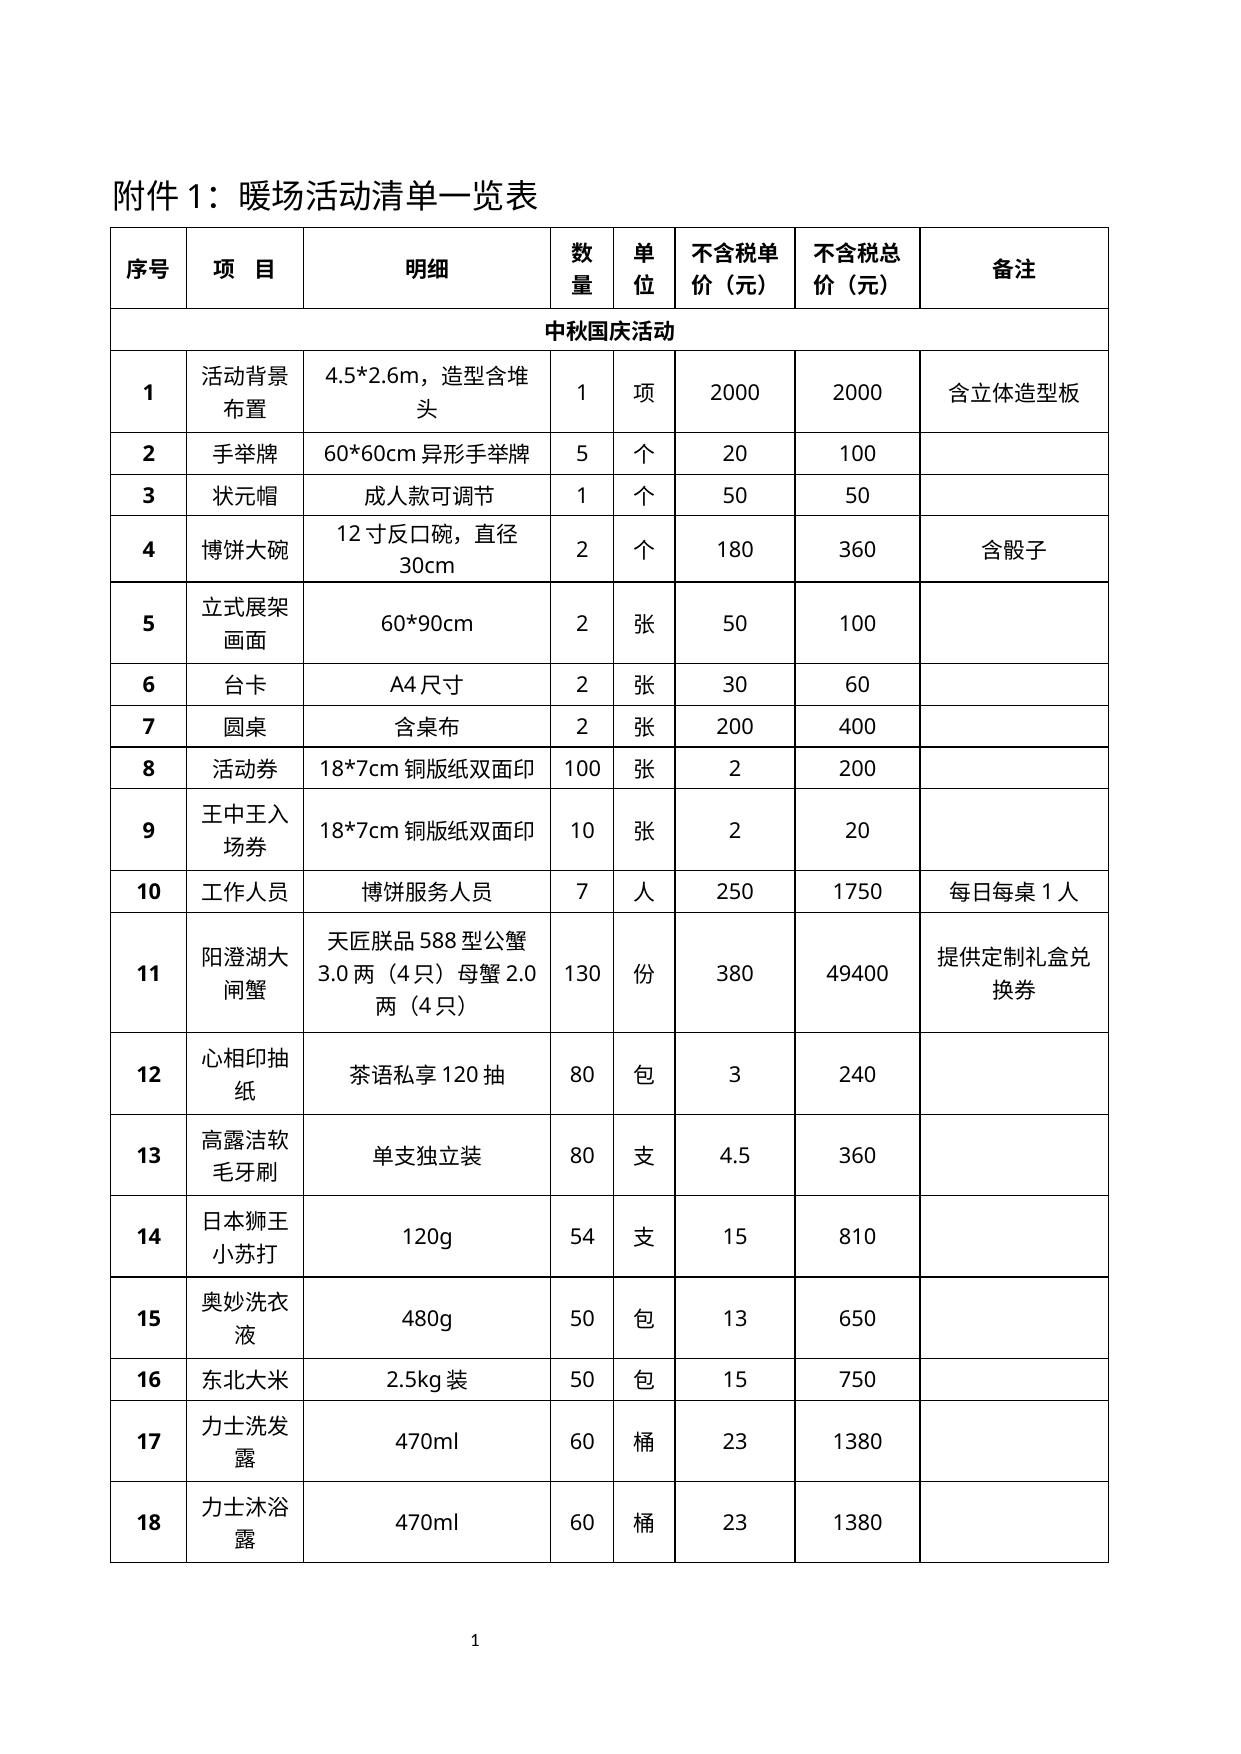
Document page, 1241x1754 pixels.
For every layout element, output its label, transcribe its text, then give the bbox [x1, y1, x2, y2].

table_cell [921, 1115, 1108, 1195]
table_cell 人 [614, 871, 674, 912]
table_header 数量 [551, 228, 613, 308]
table_cell 桶 [614, 1401, 674, 1481]
table_cell 12 [111, 1033, 186, 1114]
table_cell 2 [676, 748, 794, 788]
table_cell 2 [676, 789, 794, 870]
table_cell 380 [676, 913, 794, 1032]
table_cell 支 [614, 1115, 674, 1195]
table_cell 18*7cm铜版纸双面印 [304, 748, 550, 788]
table_cell 13 [676, 1278, 794, 1358]
table_cell 100 [551, 748, 613, 788]
table_cell 2000 [796, 351, 919, 432]
table_cell 5 [551, 433, 613, 473]
table_cell 13 [111, 1115, 186, 1195]
table_cell [921, 475, 1108, 515]
table_cell 力士洗发露 [187, 1401, 303, 1481]
table_cell [921, 1401, 1108, 1481]
table_cell 博饼服务人员 [304, 871, 550, 912]
table_cell 14 [111, 1196, 186, 1276]
table_cell 30 [676, 664, 794, 704]
table_cell [921, 789, 1108, 870]
table_cell 张 [614, 789, 674, 870]
table_cell [921, 664, 1108, 704]
table_cell 100 [796, 583, 919, 663]
table_cell 10 [111, 871, 186, 912]
table_cell 个 [614, 475, 674, 515]
table_cell 4 [111, 516, 186, 581]
table_cell 力士沐浴露 [187, 1482, 303, 1562]
table_cell 240 [796, 1033, 919, 1114]
table_cell 130 [551, 913, 613, 1032]
table_cell 60*60cm异形手举牌 [304, 433, 550, 473]
table_cell 80 [551, 1033, 613, 1114]
table_cell 2 [551, 516, 613, 581]
table_cell 2 [551, 583, 613, 663]
table_cell 6 [111, 664, 186, 704]
table_cell 项 [614, 351, 674, 432]
table_cell 张 [614, 706, 674, 746]
table_cell 张 [614, 664, 674, 704]
table_cell 7 [111, 706, 186, 746]
table_cell 阳澄湖大闸蟹 [187, 913, 303, 1032]
table_cell 包 [614, 1278, 674, 1358]
table_cell 360 [796, 516, 919, 581]
table_cell 400 [796, 706, 919, 746]
table_cell 1 [111, 351, 186, 432]
table_cell 23 [676, 1482, 794, 1562]
table_cell 圆桌 [187, 706, 303, 746]
table_cell 3 [111, 475, 186, 515]
table_cell 日本狮王小苏打 [187, 1196, 303, 1276]
table_cell [921, 433, 1108, 473]
table_cell 3 [676, 1033, 794, 1114]
table_cell 单支独立装 [304, 1115, 550, 1195]
table_cell 中秋国庆活动 [111, 309, 1108, 350]
table_cell 480g [304, 1278, 550, 1358]
table_cell 12寸反口碗，直径30cm [304, 516, 550, 581]
table_cell 含立体造型板 [921, 351, 1108, 432]
table_cell 15 [676, 1196, 794, 1276]
table_cell 1380 [796, 1401, 919, 1481]
table_cell 50 [551, 1359, 613, 1399]
table_header 单位 [614, 228, 674, 308]
table_cell 750 [796, 1359, 919, 1399]
table_cell 50 [796, 475, 919, 515]
table_cell 5 [111, 583, 186, 663]
table_cell 4.5*2.6m，造型含堆头 [304, 351, 550, 432]
table_cell 1 [551, 475, 613, 515]
table_cell 10 [551, 789, 613, 870]
table_cell 1380 [796, 1482, 919, 1562]
table_cell 360 [796, 1115, 919, 1195]
table_cell 活动券 [187, 748, 303, 788]
table_cell 台卡 [187, 664, 303, 704]
table_cell 含骰子 [921, 516, 1108, 581]
table_cell [921, 748, 1108, 788]
table_cell [921, 1033, 1108, 1114]
table_cell 60 [796, 664, 919, 704]
table_cell 1750 [796, 871, 919, 912]
table_cell 王中王入场券 [187, 789, 303, 870]
table_cell 80 [551, 1115, 613, 1195]
table_cell 个 [614, 516, 674, 581]
table_cell 工作人员 [187, 871, 303, 912]
table_header 项 目 [187, 228, 303, 308]
table_cell 8 [111, 748, 186, 788]
table_cell 个 [614, 433, 674, 473]
table_cell 54 [551, 1196, 613, 1276]
table_cell 50 [676, 475, 794, 515]
table_cell 50 [551, 1278, 613, 1358]
table_cell 包 [614, 1033, 674, 1114]
table_cell 张 [614, 583, 674, 663]
table_cell 11 [111, 913, 186, 1032]
table_cell 180 [676, 516, 794, 581]
table_cell 120g [304, 1196, 550, 1276]
table_cell [921, 1482, 1108, 1562]
table_header 不含税单价（元） [676, 228, 794, 308]
table_cell 15 [676, 1359, 794, 1399]
table_cell 2 [551, 706, 613, 746]
table_cell 支 [614, 1196, 674, 1276]
table_cell 提供定制礼盒兑换券 [921, 913, 1108, 1032]
table_cell 成人款可调节 [304, 475, 550, 515]
table_cell 470ml [304, 1401, 550, 1481]
text 附件1：暖场活动清单一览表 [112, 162, 1128, 227]
table_cell 60*90cm [304, 583, 550, 663]
table_cell 奥妙洗衣液 [187, 1278, 303, 1358]
table_cell 250 [676, 871, 794, 912]
table_cell 份 [614, 913, 674, 1032]
table_cell 2.5kg装 [304, 1359, 550, 1399]
table_cell 4.5 [676, 1115, 794, 1195]
table_cell 470ml [304, 1482, 550, 1562]
table_cell 桶 [614, 1482, 674, 1562]
table_cell 20 [676, 433, 794, 473]
table_cell 立式展架画面 [187, 583, 303, 663]
table_cell 18*7cm铜版纸双面印 [304, 789, 550, 870]
table_cell 7 [551, 871, 613, 912]
table_cell A4尺寸 [304, 664, 550, 704]
table_cell 含桌布 [304, 706, 550, 746]
table_cell 650 [796, 1278, 919, 1358]
table_cell 18 [111, 1482, 186, 1562]
table_cell 60 [551, 1482, 613, 1562]
table_cell [921, 583, 1108, 663]
table_cell [921, 1278, 1108, 1358]
table_cell 手举牌 [187, 433, 303, 473]
table_cell 2 [111, 433, 186, 473]
table_cell 200 [796, 748, 919, 788]
table_cell 20 [796, 789, 919, 870]
table_cell 50 [676, 583, 794, 663]
table_cell 2 [551, 664, 613, 704]
table_cell 东北大米 [187, 1359, 303, 1399]
table_cell 2000 [676, 351, 794, 432]
table_header 序号 [111, 228, 186, 308]
table_header 备注 [921, 228, 1108, 308]
table_cell 17 [111, 1401, 186, 1481]
table_cell 9 [111, 789, 186, 870]
table_cell 包 [614, 1359, 674, 1399]
table_cell 200 [676, 706, 794, 746]
table_cell 茶语私享120抽 [304, 1033, 550, 1114]
table_cell 活动背景布置 [187, 351, 303, 432]
table_cell [921, 706, 1108, 746]
table_cell 心相印抽纸 [187, 1033, 303, 1114]
table_cell 状元帽 [187, 475, 303, 515]
table_cell 高露洁软毛牙刷 [187, 1115, 303, 1195]
table_cell 100 [796, 433, 919, 473]
table_cell 60 [551, 1401, 613, 1481]
table_cell 每日每桌1人 [921, 871, 1108, 912]
table_cell 23 [676, 1401, 794, 1481]
table_cell [921, 1196, 1108, 1276]
table_cell 15 [111, 1278, 186, 1358]
table_cell 1 [551, 351, 613, 432]
table_cell 810 [796, 1196, 919, 1276]
table_cell 49400 [796, 913, 919, 1032]
table_header 不含税总价（元） [796, 228, 919, 308]
table_cell 天匠朕品588型公蟹3.0两（4只）母蟹2.0两（4只） [304, 913, 550, 1032]
table_cell 博饼大碗 [187, 516, 303, 581]
table_cell [921, 1359, 1108, 1399]
table_cell 16 [111, 1359, 186, 1399]
table_header 明细 [304, 228, 550, 308]
table_cell 张 [614, 748, 674, 788]
